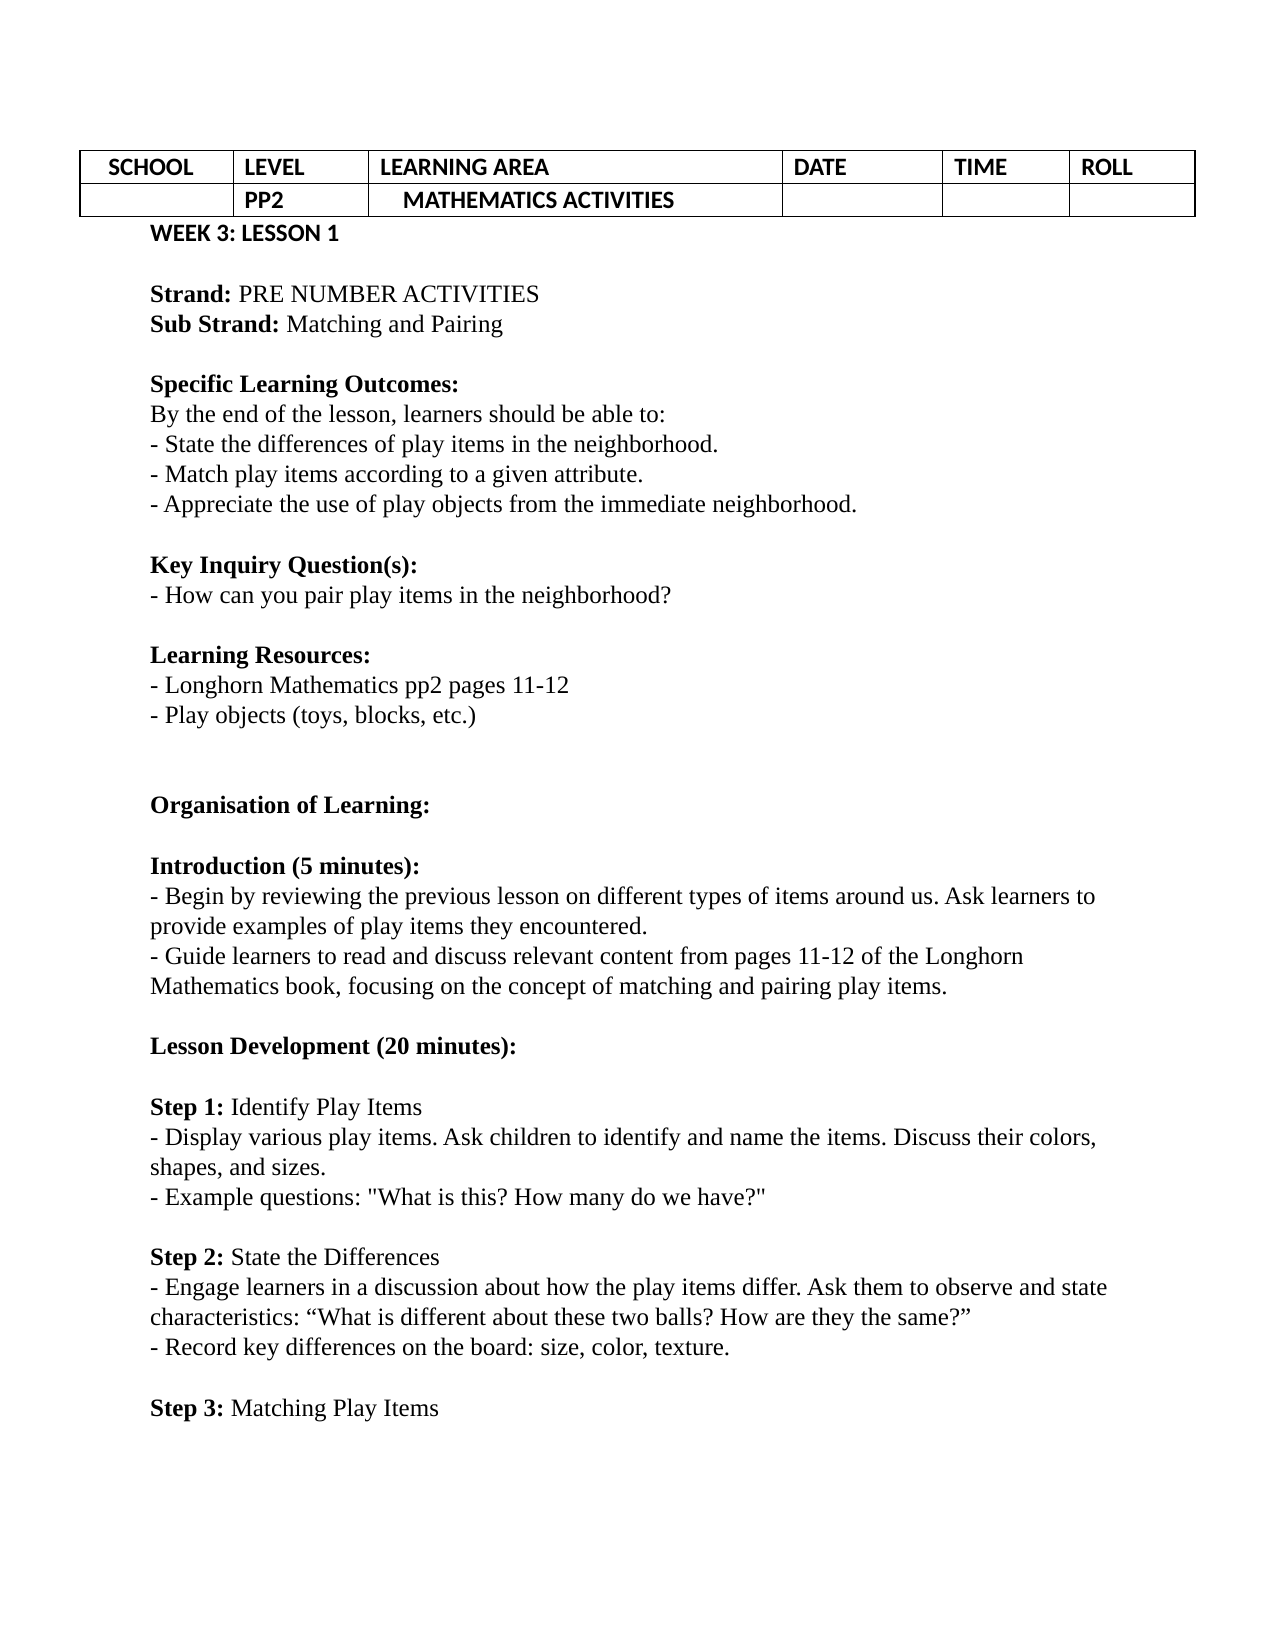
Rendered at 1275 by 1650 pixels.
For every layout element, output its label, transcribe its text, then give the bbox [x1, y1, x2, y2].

table_cell [1070, 184, 1194, 216]
text - Begin by reviewing the previous lesson on different types of items around us. Ask learners to provide examples of play items they encountered. [150, 881, 1125, 940]
text Organisation of Learning: [150, 791, 1125, 819]
text Strand: PRE NUMBER ACTIVITIES [150, 279, 1125, 308]
text - Example questions: "What is this? How many do we have?" [150, 1182, 1125, 1211]
table_cell [783, 184, 942, 216]
text - State the differences of play items in the neighborhood. [150, 429, 1125, 458]
table_header ROLL [1070, 151, 1194, 183]
text - Guide learners to read and discuss relevant content from pages 11-12 of the Longhorn Mathematics book, focusing on the concept of matching and pairing play items. [150, 941, 1125, 1000]
text - Record key differences on the board: size, color, texture. [150, 1332, 1125, 1361]
text By the end of the lesson, learners should be able to: [150, 399, 1125, 428]
text Key Inquiry Question(s): [150, 550, 1125, 578]
text - Longhorn Mathematics pp2 pages 11-12 [150, 670, 1125, 699]
text Step 3: Matching Play Items [150, 1393, 1125, 1421]
text - Play objects (toys, blocks, etc.) [150, 700, 1125, 729]
text Step 1: Identify Play Items [150, 1092, 1125, 1120]
text Introduction (5 minutes): [150, 851, 1125, 879]
text - Match play items according to a given attribute. [150, 459, 1125, 488]
text - How can you pair play items in the neighborhood? [150, 580, 1125, 609]
table_header LEARNING AREA [369, 151, 782, 183]
table_cell MATHEMATICS ACTIVITIES [369, 184, 782, 216]
table_header DATE [783, 151, 942, 183]
text WEEK 3: LESSON 1 [150, 217, 1125, 247]
table_header TIME [943, 151, 1069, 183]
text Lesson Development (20 minutes): [150, 1031, 1125, 1060]
text - Display various play items. Ask children to identify and name the items. Discuss their colors, shapes, and sizes. [150, 1122, 1125, 1181]
text Sub Strand: Matching and Pairing [150, 309, 1125, 338]
table_header SCHOOL [81, 151, 233, 183]
table_header LEVEL [234, 151, 368, 183]
text Specific Learning Outcomes: [150, 369, 1125, 398]
text Learning Resources: [150, 640, 1125, 669]
text - Appreciate the use of play objects from the immediate neighborhood. [150, 489, 1125, 518]
table_cell PP2 [234, 184, 368, 216]
text - Engage learners in a discussion about how the play items differ. Ask them to observe and state characteristics: “What is different about these two balls? How are they the same?” [150, 1272, 1125, 1331]
table_cell [943, 184, 1069, 216]
text Step 2: State the Differences [150, 1242, 1125, 1271]
table_cell [81, 184, 233, 216]
